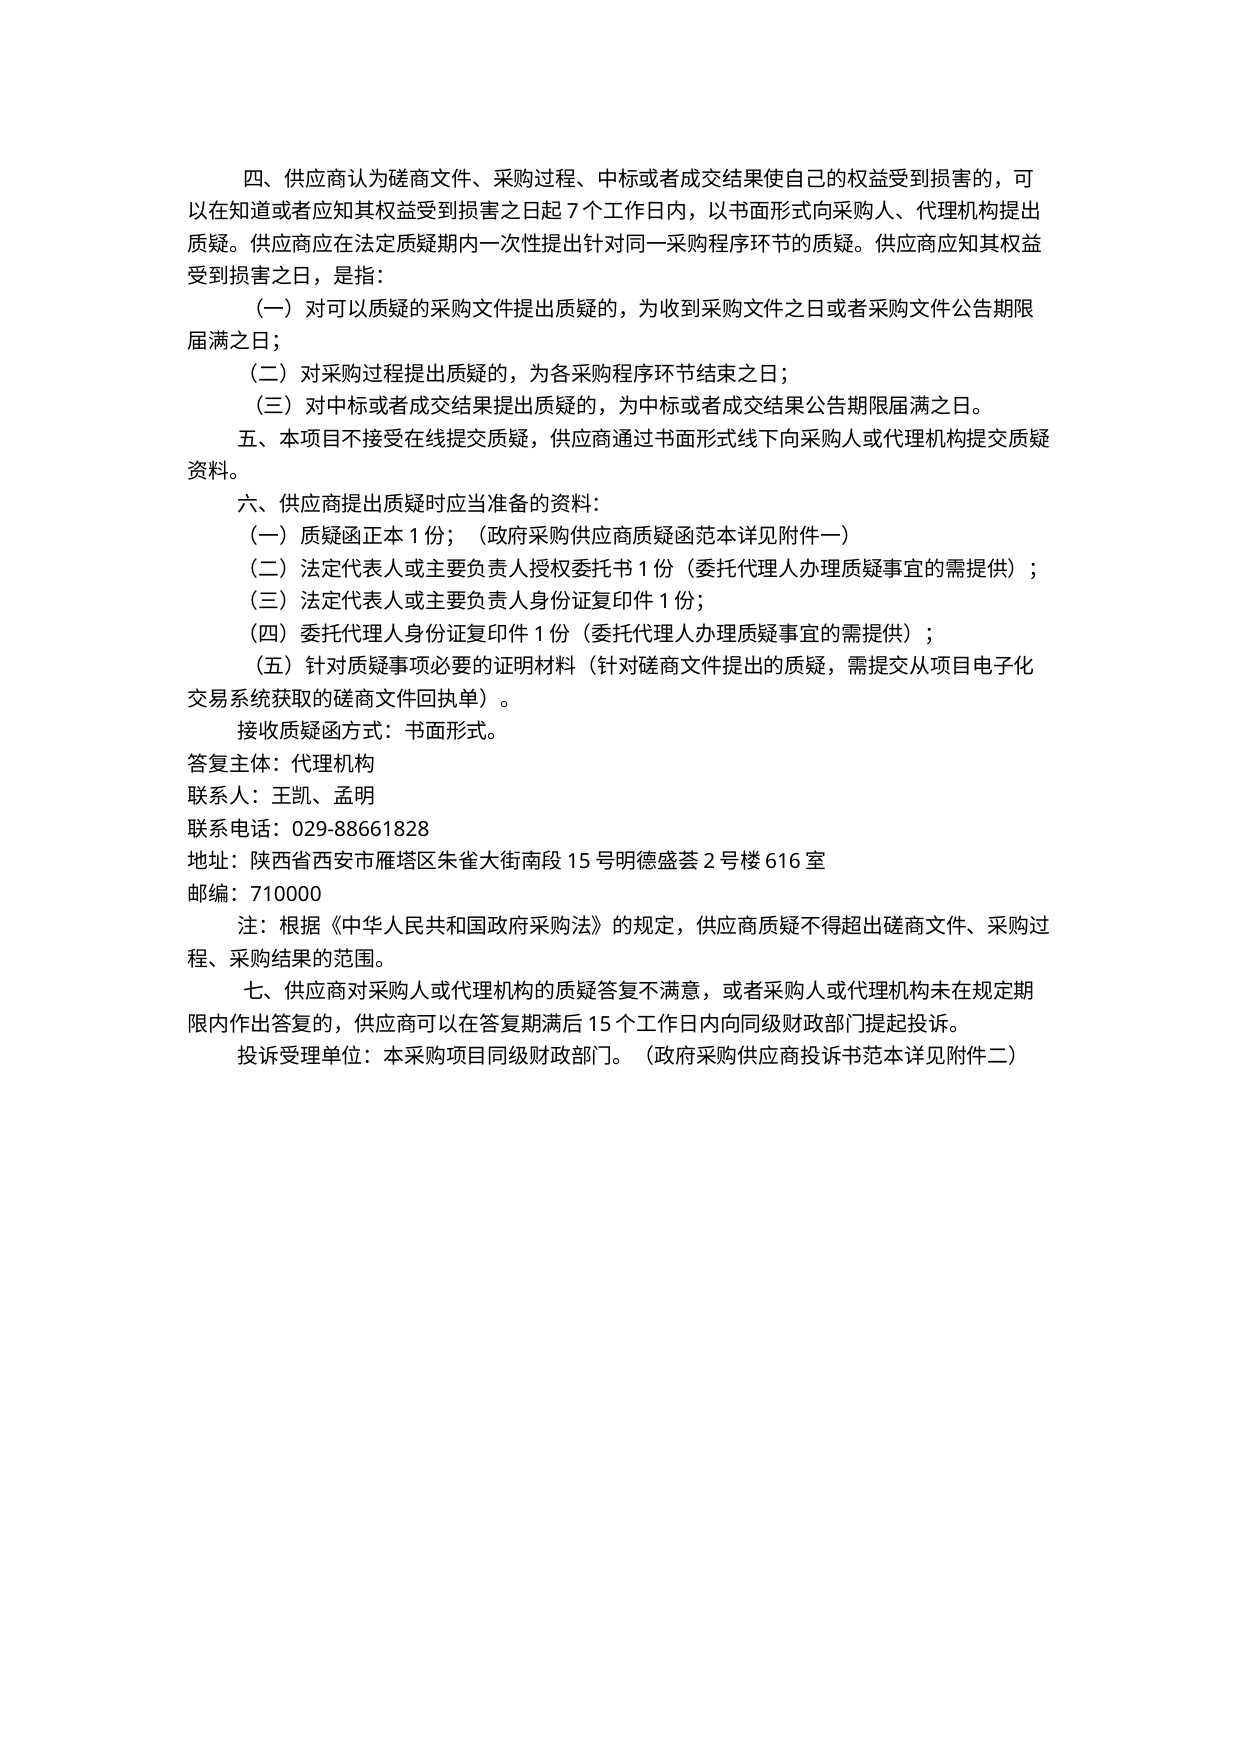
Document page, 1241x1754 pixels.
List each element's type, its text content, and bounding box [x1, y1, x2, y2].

text 联系人：王凯、孟明 [187, 779, 1053, 812]
text 五、本项目不接受在线提交质疑，供应商通过书面形式线下向采购人或代理机构提交质疑资料。 [187, 422, 1053, 487]
text 六、供应商提出质疑时应当准备的资料： [187, 487, 1053, 519]
text 注：根据《中华人民共和国政府采购法》的规定，供应商质疑不得超出磋商文件、采购过程、采购结果的范围。 [187, 909, 1053, 974]
text （二）法定代表人或主要负责人授权委托书1份（委托代理人办理质疑事宜的需提供）； [187, 552, 1053, 584]
text 七、供应商对采购人或代理机构的质疑答复不满意，或者采购人或代理机构未在规定期限内作出答复的，供应商可以在答复期满后15个工作日内向同级财政部门提起投诉。 [187, 974, 1053, 1039]
text 邮编：710000 [187, 877, 1053, 909]
text 联系电话：029-88661828 [187, 812, 1053, 844]
text 地址：陕西省西安市雁塔区朱雀大街南段15号明德盛荟2号楼616室 [187, 844, 1053, 877]
text 投诉受理单位：本采购项目同级财政部门。（政府采购供应商投诉书范本详见附件二） [187, 1039, 1053, 1072]
text （一）对可以质疑的采购文件提出质疑的，为收到采购文件之日或者采购文件公告期限届满之日； [187, 292, 1053, 357]
text （四）委托代理人身份证复印件1份（委托代理人办理质疑事宜的需提供）； [187, 617, 1053, 649]
text （三）法定代表人或主要负责人身份证复印件1份； [187, 584, 1053, 617]
text 接收质疑函方式：书面形式。 [187, 714, 1053, 747]
text （三）对中标或者成交结果提出质疑的，为中标或者成交结果公告期限届满之日。 [187, 389, 1053, 422]
text （二）对采购过程提出质疑的，为各采购程序环节结束之日； [187, 357, 1053, 389]
text 答复主体：代理机构 [187, 747, 1053, 779]
text （一）质疑函正本1份；（政府采购供应商质疑函范本详见附件一） [187, 519, 1053, 552]
text 四、供应商认为磋商文件、采购过程、中标或者成交结果使自己的权益受到损害的，可以在知道或者应知其权益受到损害之日起7个工作日内，以书面形式向采购人、代理机构提出质疑。供应商应在法定质疑期内一次性提出针对同一采购程序环节的质疑。供应商应知其权益受到损害之日，是指： [187, 162, 1053, 292]
text （五）针对质疑事项必要的证明材料（针对磋商文件提出的质疑，需提交从项目电子化交易系统获取的磋商文件回执单）。 [187, 649, 1053, 714]
